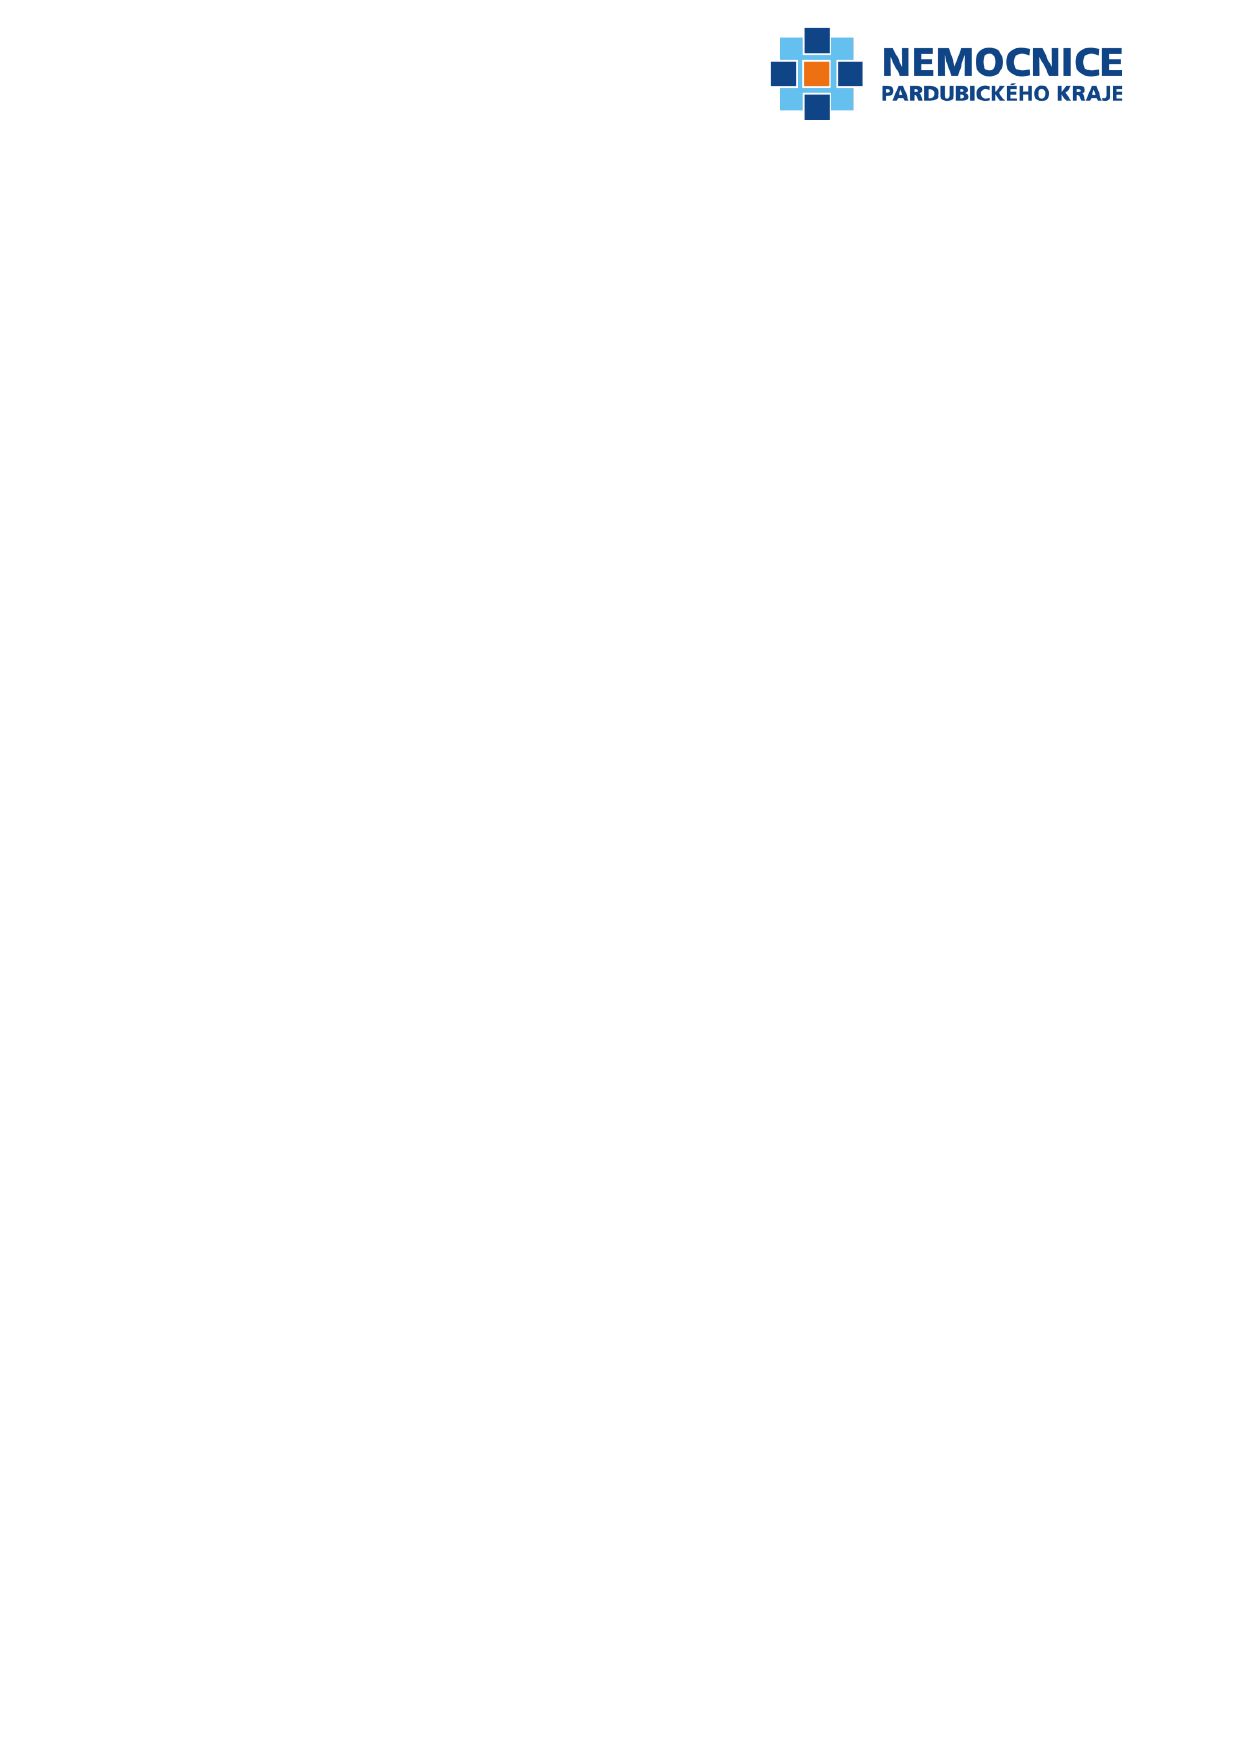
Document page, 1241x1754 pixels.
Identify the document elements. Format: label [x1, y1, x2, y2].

picture [769, 26, 1123, 121]
